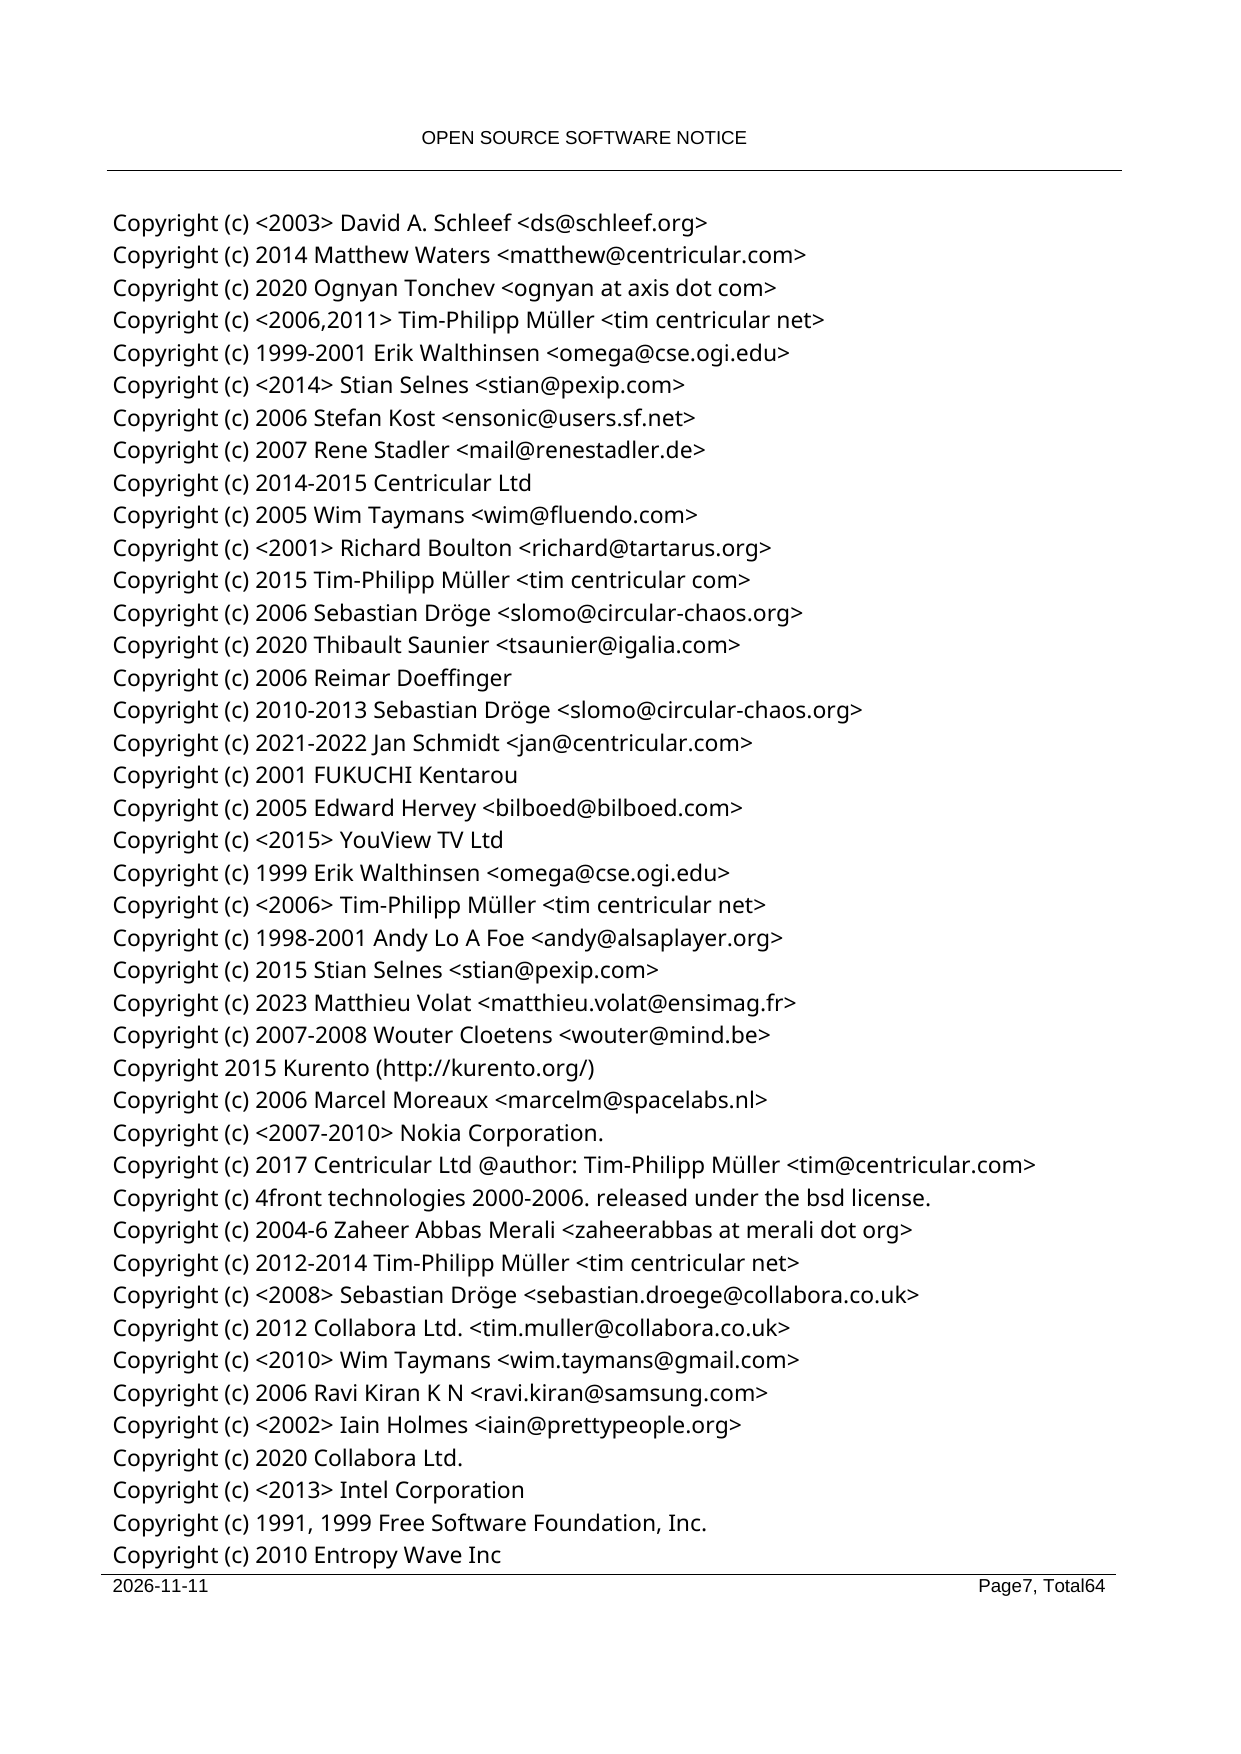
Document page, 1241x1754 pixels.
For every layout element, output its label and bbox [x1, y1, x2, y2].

text [112, 206, 1128, 1571]
